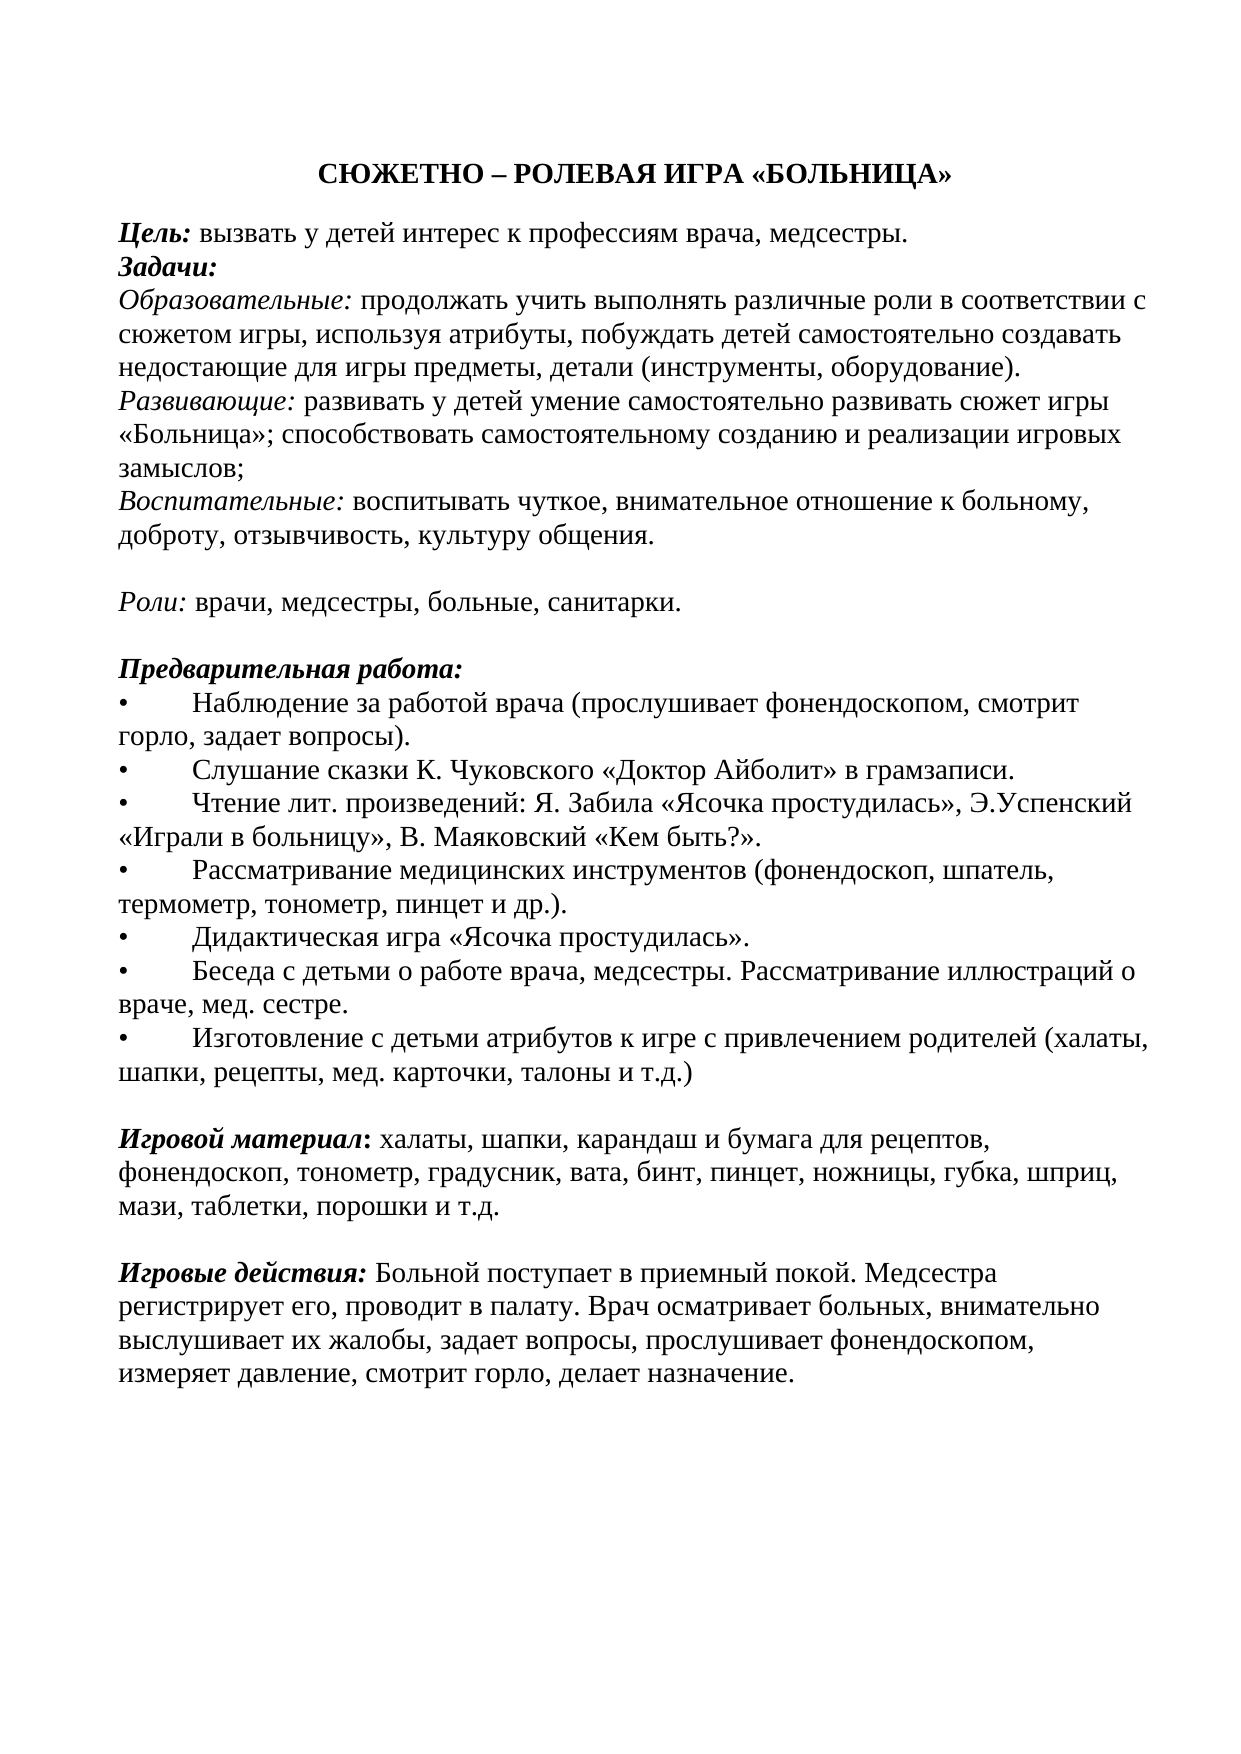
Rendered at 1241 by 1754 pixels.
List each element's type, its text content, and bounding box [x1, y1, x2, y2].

text • Наблюдение за работой врача (прослушивает фонендоскопом, смотрит горло, задает вопросы). [118, 685, 1152, 752]
text Задачи: [118, 249, 1152, 282]
text • Слушание сказки К. Чуковского «Доктор Айболит» в грамзаписи. [118, 752, 1152, 785]
text • Рассматривание медицинских инструментов (фонендоскоп, шпатель, термометр, тонометр, пинцет и др.). [118, 852, 1152, 919]
text • Чтение лит. произведений: Я. Забила «Ясочка простудилась», Э.Успенский «Играли в больницу», В. Маяковский «Кем быть?». [118, 785, 1152, 852]
text Развивающие: развивать у детей умение самостоятельно развивать сюжет игры «Больница»; способствовать самостоятельному созданию и реализации игровых замыслов; [118, 383, 1152, 483]
text Воспитательные: воспитывать чуткое, внимательное отношение к больному, доброту, отзывчивость, культуру общения. [118, 483, 1152, 551]
text • Изготовление с детьми атрибутов к игре с привлечением родителей (халаты, шапки, рецепты, мед. карточки, талоны и т.д.) [118, 1020, 1152, 1087]
text • Дидактическая игра «Ясочка простудилась». [118, 919, 1152, 953]
text Предварительная работа: [118, 651, 1152, 685]
text Игровые действия: Больной поступает в приемный покой. Медсестра регистрирует его, проводит в палату. Врач осматривает больных, внимательно выслушивает их жалобы, задает вопросы, прослушивает фонендоскопом, измеряет давление, смотрит горло, делает назначение. [118, 1255, 1152, 1389]
text Роли: врачи, медсестры, больные, санитарки. [118, 584, 1152, 618]
text Образовательные: продолжать учить выполнять различные роли в соответствии с сюжетом игры, используя атрибуты, побуждать детей самостоятельно создавать недостающие для игры предметы, детали (инструменты, оборудование). [118, 282, 1152, 383]
text Игровой материал: халаты, шапки, карандаш и бумага для рецептов, фонендоскоп, тонометр, градусник, вата, бинт, пинцет, ножницы, губка, шприц, мази, таблетки, порошки и т.д. [118, 1121, 1152, 1221]
text • Беседа с детьми о работе врача, медсестры. Рассматривание иллюстраций о враче, мед. сестре. [118, 953, 1152, 1020]
text СЮЖЕТНО – РОЛЕВАЯ ИГРА «БОЛЬНИЦА» [118, 156, 1152, 189]
text Цель: вызвать у детей интерес к профессиям врача, медсестры. [118, 215, 1152, 249]
